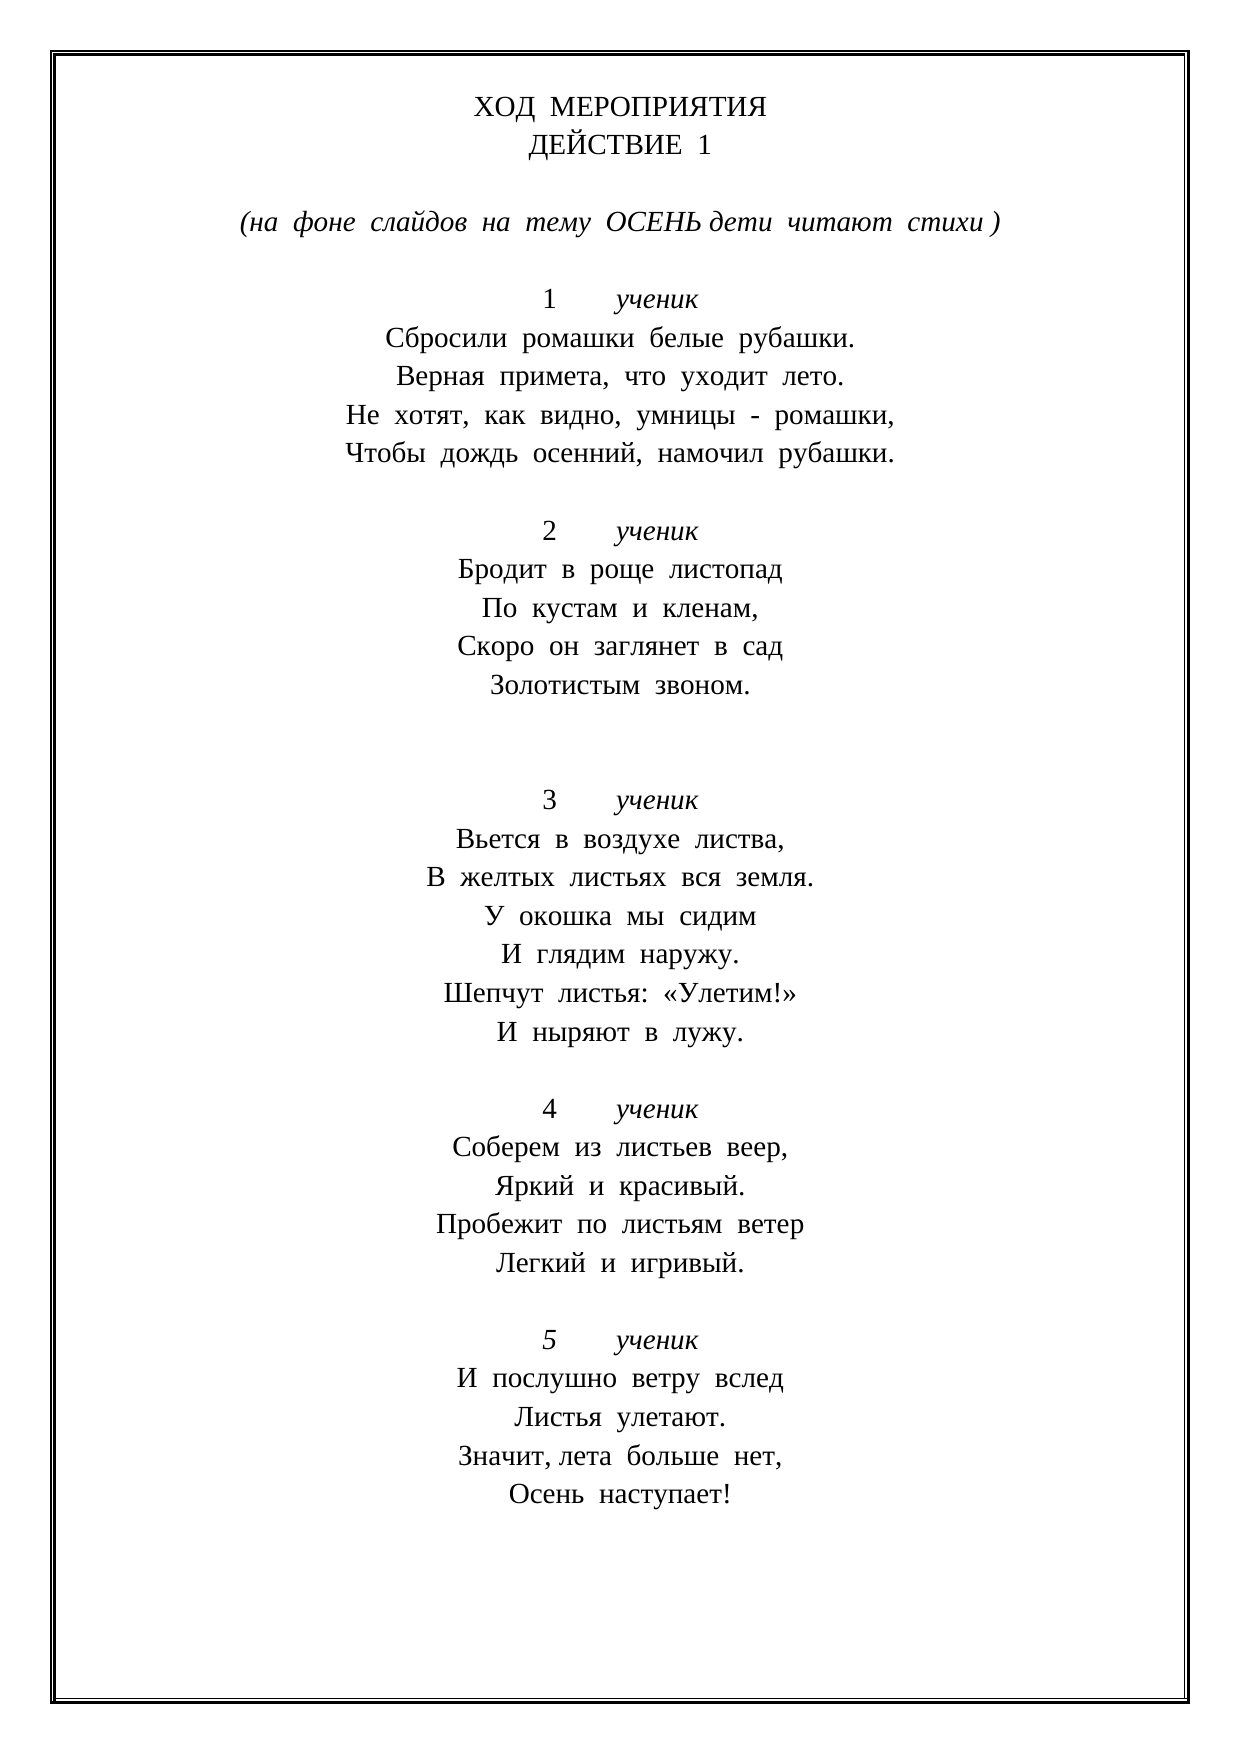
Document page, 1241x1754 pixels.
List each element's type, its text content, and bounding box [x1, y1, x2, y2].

text У окошка мы сидим [89, 898, 1152, 932]
text Шепчут листья: «Улетим!» [89, 975, 1152, 1009]
text И ныряют в лужу. [89, 1014, 1152, 1047]
text ДЕЙСТВИЕ 1 [89, 127, 1152, 161]
text (на фоне слайдов на тему ОСЕНЬ дети читают стихи ) [89, 204, 1152, 238]
text Яркий и красивый. [89, 1168, 1152, 1201]
text Скоро он заглянет в сад [89, 628, 1152, 662]
text Бродит в роще листопад [89, 551, 1152, 585]
text ХОД МЕРОПРИЯТИЯ [89, 89, 1152, 122]
text Чтобы дождь осенний, намочил рубашки. [89, 436, 1152, 469]
list ученик [89, 513, 1152, 546]
list ученик [89, 782, 1152, 816]
text Легкий и игривый. [89, 1245, 1152, 1278]
text В желтых листьях вся земля. [89, 859, 1152, 893]
text Пробежит по листьям ветер [89, 1206, 1152, 1240]
text Верная примета, что уходит лето. [89, 358, 1152, 392]
text Вьется в воздухе листва, [89, 821, 1152, 854]
text Сбросили ромашки белые рубашки. [89, 320, 1152, 353]
list ученик [89, 1322, 1152, 1356]
text И послушно ветру вслед [89, 1361, 1152, 1394]
text Значит, лета больше нет, [89, 1438, 1152, 1471]
list ученик [89, 1091, 1152, 1124]
text По кустам и кленам, [89, 590, 1152, 623]
text Листья улетают. [89, 1399, 1152, 1433]
text Осень наступает! [89, 1476, 1152, 1510]
text И глядим наружу. [89, 937, 1152, 970]
text Не хотят, как видно, умницы - ромашки, [89, 397, 1152, 431]
list ученик [89, 281, 1152, 315]
text Соберем из листьев веер, [89, 1129, 1152, 1163]
text Золотистым звоном. [89, 667, 1152, 700]
